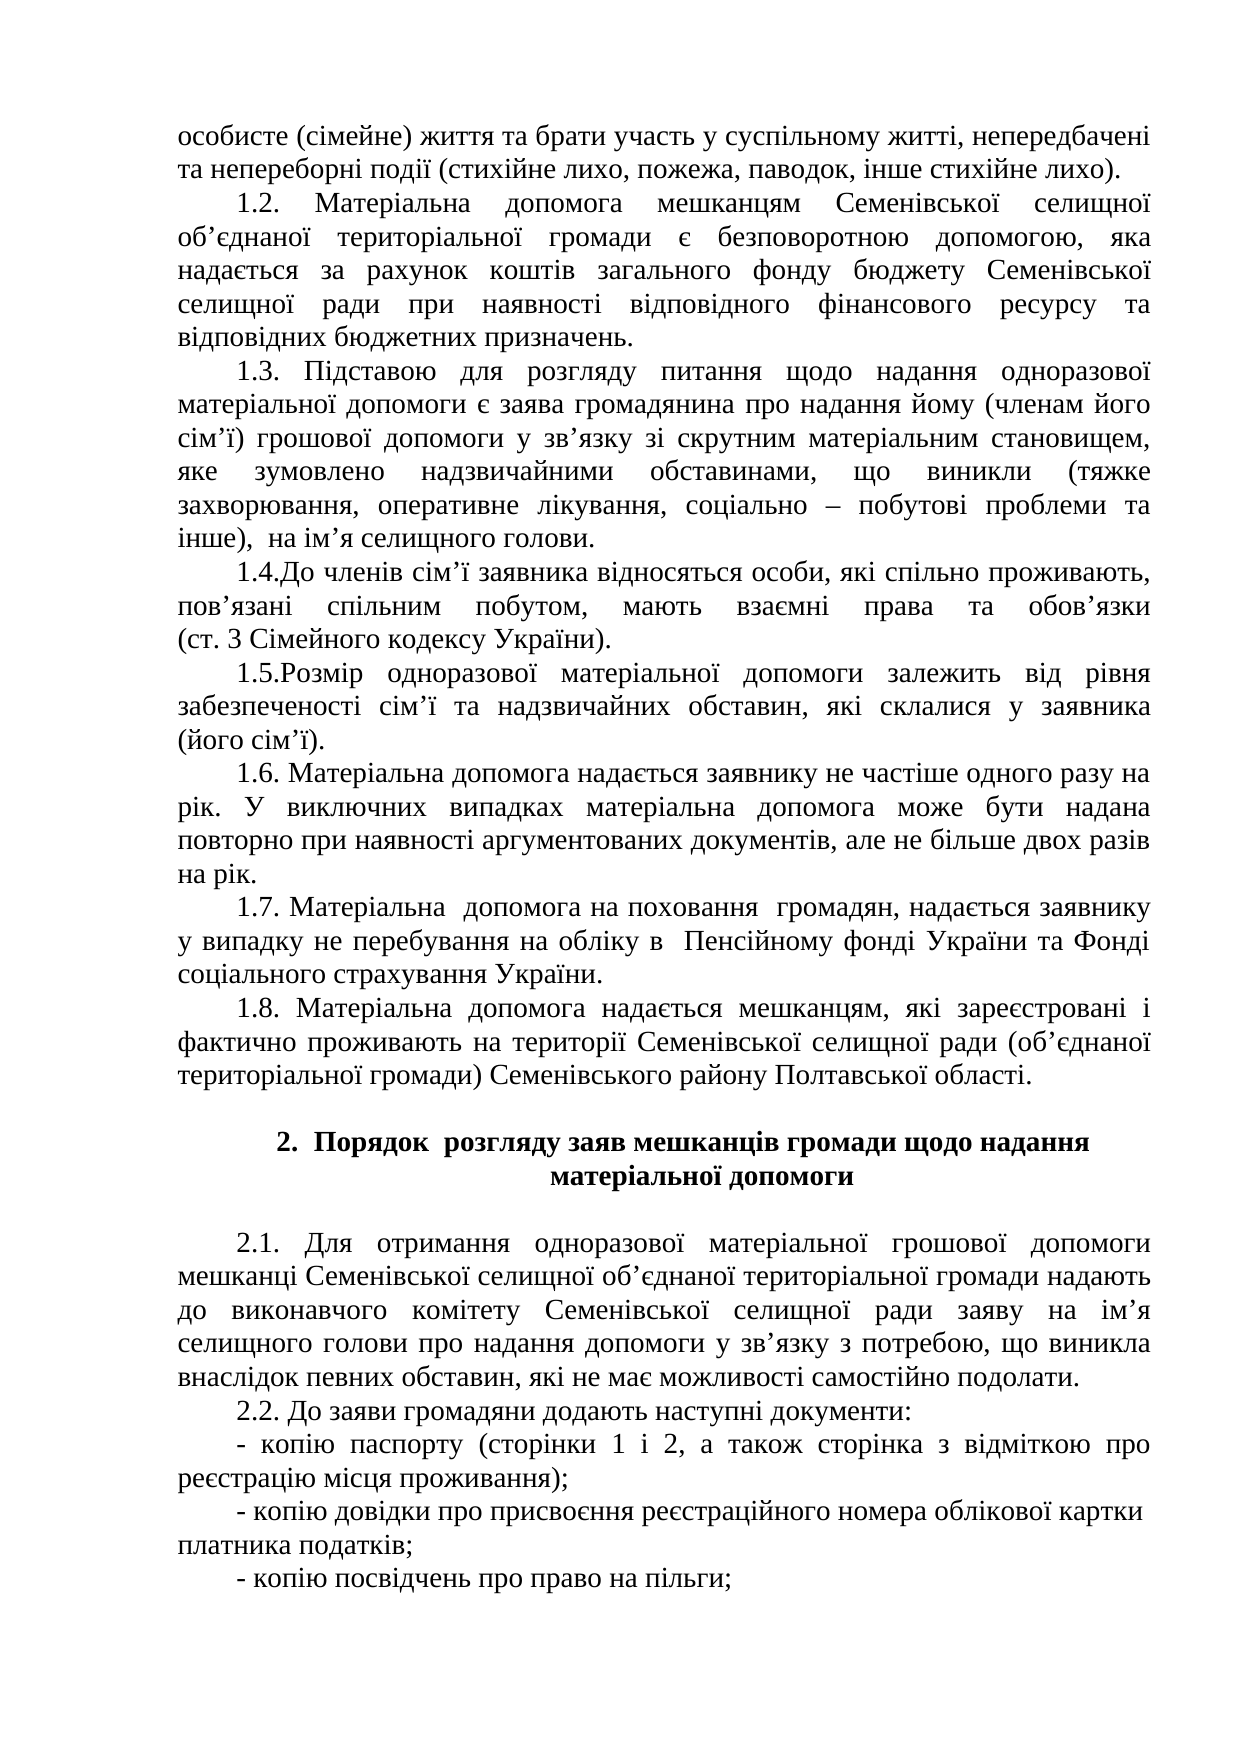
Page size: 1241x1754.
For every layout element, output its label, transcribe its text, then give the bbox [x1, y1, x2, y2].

text 1.5.Розмір одноразової матеріальної допомоги залежить від рівня забезпеченості сім’ї та надзвичайних обставин, які склалися у заявника (його сім’ї). [177, 655, 1152, 755]
text - копію посвідчень про право на пільги; [177, 1560, 1144, 1594]
text - копію паспорту (сторінки 1 і 2, а також сторінка з відміткою про реєстрацію місця проживання); [177, 1426, 1152, 1493]
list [177, 118, 1152, 185]
text 1.3. Підставою для розгляду питання щодо надання одноразової матеріальної допомоги є заява громадянина про надання йому (членам його сім’ї) грошової допомоги у зв’язку зі скрутним матеріальним становищем, яке зумовлено надзвичайними обставинами, що виникли (тяжке захворювання, оперативне лікування, соціально – побутові проблеми та інше), на ім’я селищного голови. [177, 353, 1152, 554]
text 1.4.До членів сім’ї заявника відносяться особи, які спільно проживають, пов’язані спільним побутом, мають взаємні права та обов’язки (ст. 3 Сімейного кодексу України). [177, 554, 1152, 655]
text 2.1. Для отримання одноразової матеріальної грошової допомоги мешканці Семенівської селищної об’єднаної територіальної громади надають до виконавчого комітету Семенівської селищної ради заяву на ім’я селищного голови про надання допомоги у зв’язку з потребою, що виникла внаслідок певних обставин, які не має можливості самостійно подолати. [177, 1225, 1152, 1393]
text 1.8. Матеріальна допомога надається мешканцям, які зареєстровані і фактично проживають на території Семенівської селищної ради (об’єднаної територіальної громади) Семенівського району Полтавської області. [177, 990, 1152, 1091]
text 1.6. Матеріальна допомога надається заявнику не частіше одного разу на рік. У виключних випадках матеріальна допомога може бути надана повторно при наявності аргументованих документів, але не більше двох разів на рік. [177, 755, 1152, 889]
text 1.7. Матеріальна допомога на поховання громадян, надається заявнику у випадку не перебування на обліку в Пенсійному фонді України та Фонді соціального страхування України. [177, 889, 1152, 990]
text 1.2. Матеріальна допомога мешканцям Семенівської селищної об’єднаної територіальної громади є безповоротною допомогою, яка надається за рахунок коштів загального фонду бюджету Семенівської селищної ради при наявності відповідного фінансового ресурсу та відповідних бюджетних призначень. [177, 185, 1152, 353]
text 2.2. До заяви громадяни додають наступні документи: [177, 1393, 1152, 1426]
list Порядок розгляду заяв мешканців громади щодо надання матеріальної допомоги [215, 1124, 1152, 1191]
text - копію довідки про присвоєння реєстраційного номера облікової картки платника податків; [177, 1493, 1144, 1560]
